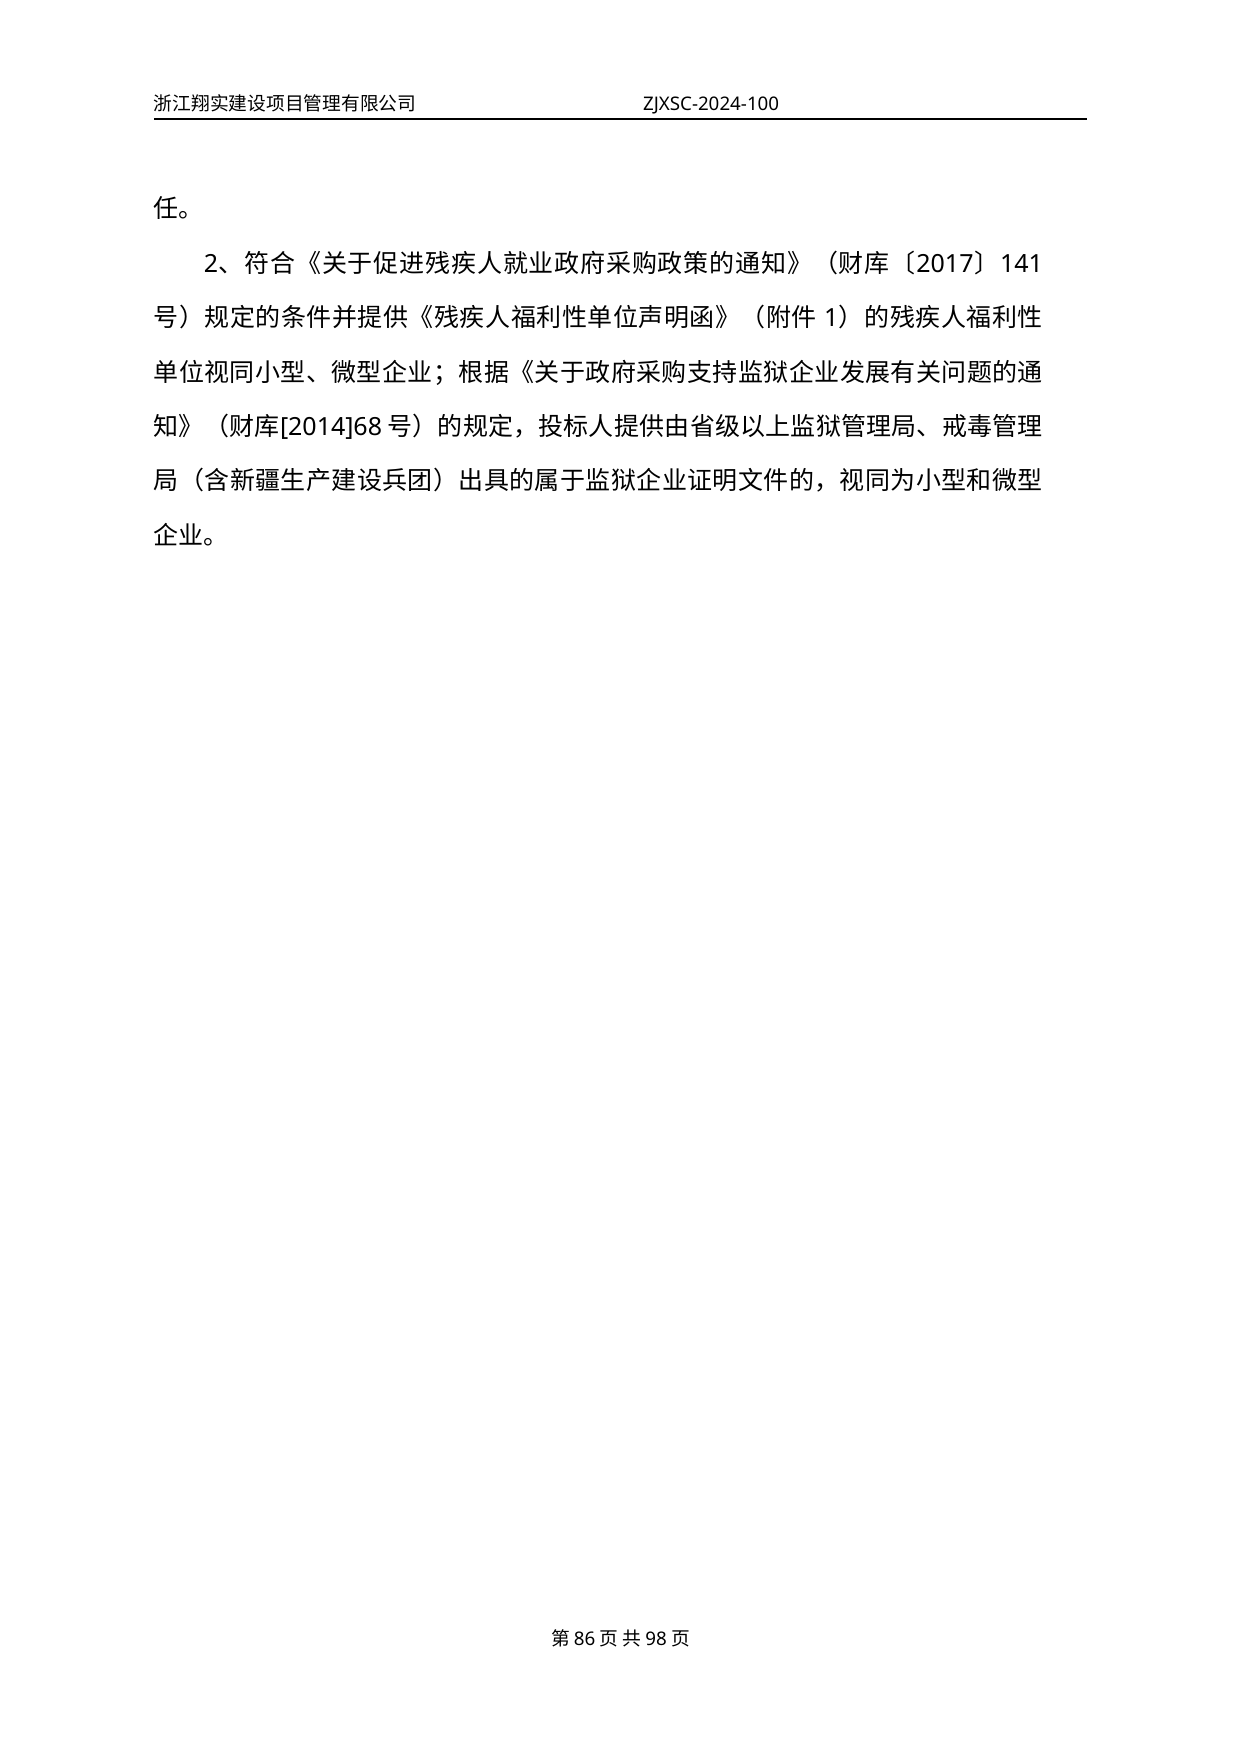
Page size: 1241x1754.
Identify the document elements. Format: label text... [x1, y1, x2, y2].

text 2、符合《关于促进残疾人就业政府采购政策的通知》（财库〔2017〕141号）规定的条件并提供《残疾人福利性单位声明函》（附件1）的残疾人福利性单位视同小型、微型企业；根据《关于政府采购支持监狱企业发展有关问题的通知》（财库[2014]68号）的规定，投标人提供由省级以上监狱管理局、戒毒管理局（含新疆生产建设兵团）出具的属于监狱企业证明文件的，视同为小型和微型企业。 [153, 243, 1043, 551]
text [153, 189, 1043, 225]
